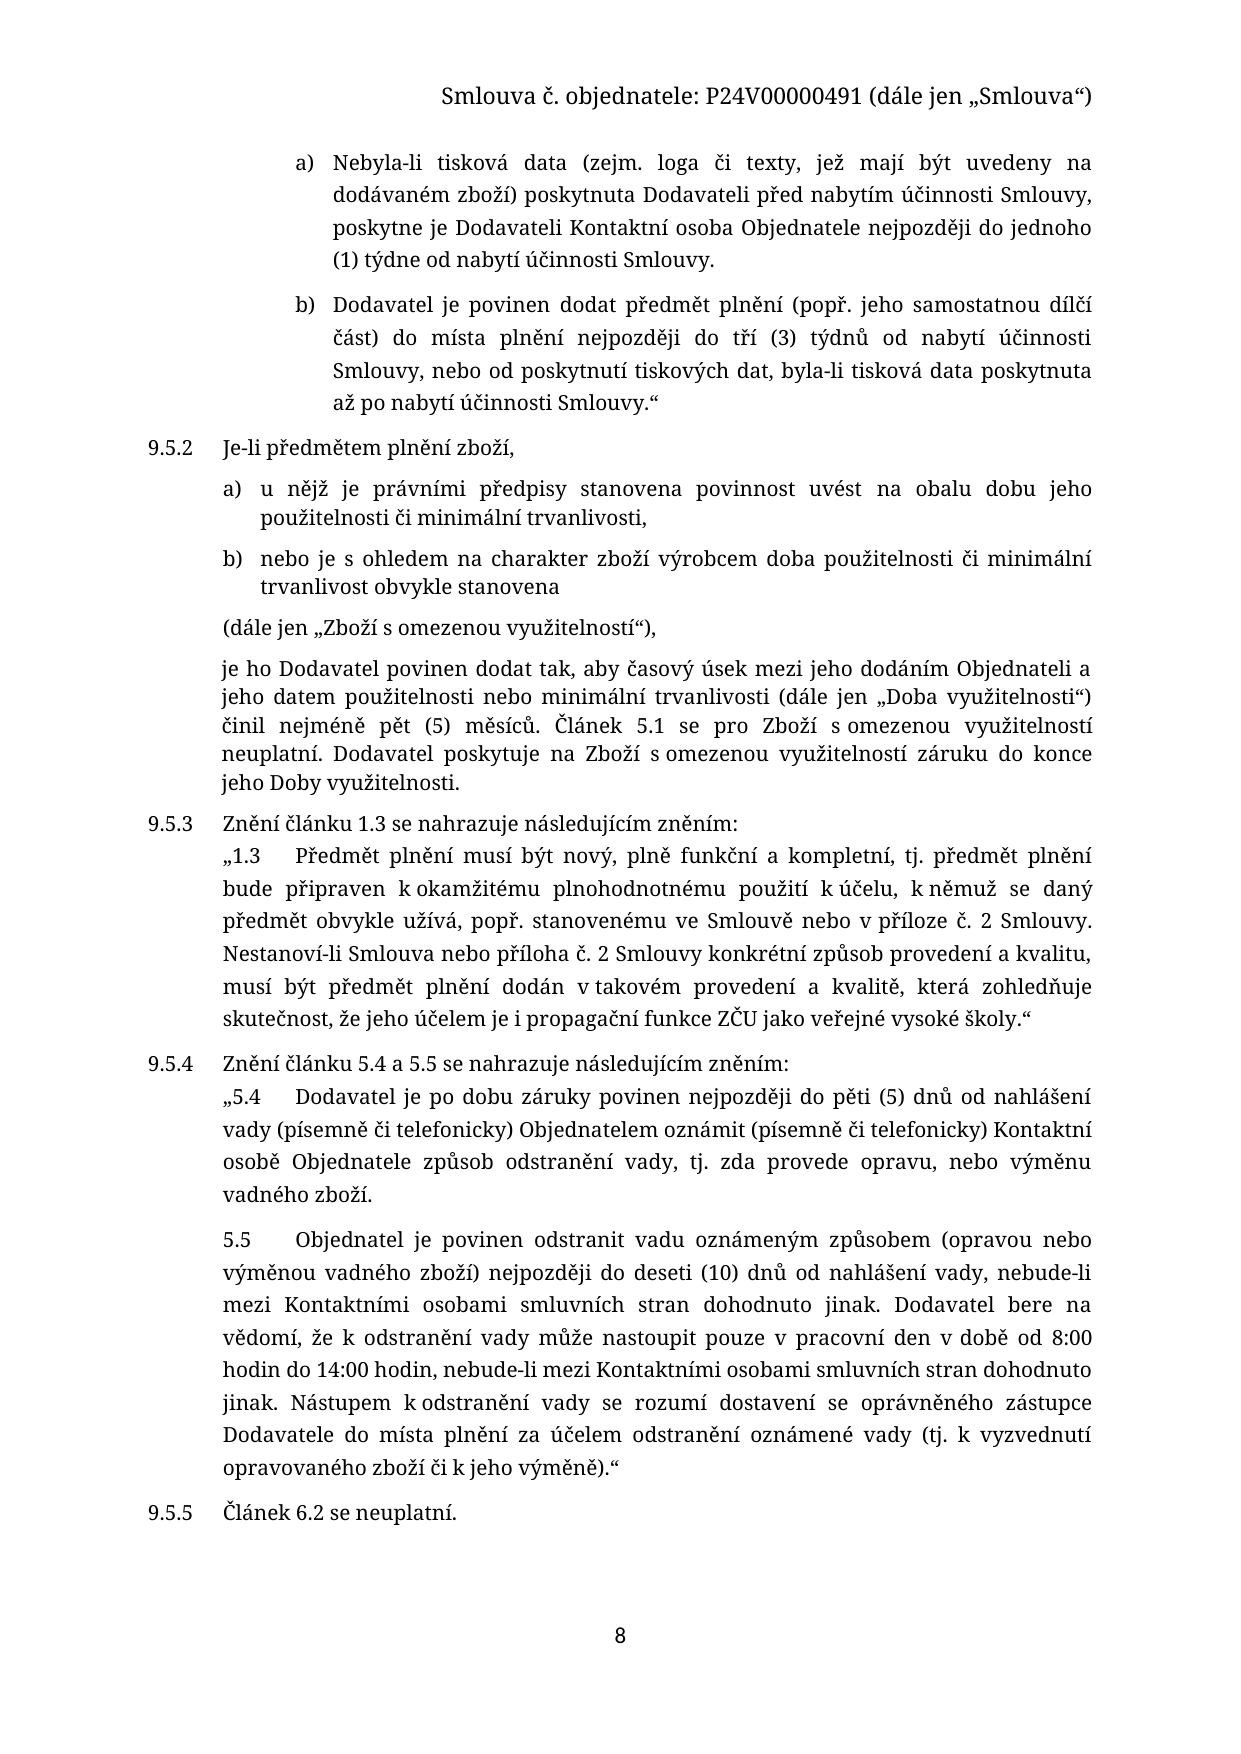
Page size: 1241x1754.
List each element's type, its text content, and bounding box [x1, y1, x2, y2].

list nebo je s ohledem na charakter zboží výrobcem doba použitelnosti či minimální trvanlivost obvykle stanovena [223, 544, 1093, 601]
list „5.4 Dodavatel je po dobu záruky povinen nejpozději do pěti (5) dnů od nahlášení vady (písemně či telefonicky) Objednatelem oznámit (písemně či telefonicky) Kontaktní osobě Objednatele způsob odstranění vady, tj. zda provede opravu, nebo výměnu vadného zboží. [223, 1082, 1093, 1208]
list „1.3 Předmět plnění musí být nový, plně funkční a kompletní, tj. předmět plnění bude připraven k okamžitému plnohodnotnému použití k účelu, k němuž se daný předmět obvykle užívá, popř. stanovenému ve Smlouvě nebo v příloze č. 2 Smlouvy. Nestanoví-li Smlouva nebo příloha č. 2 Smlouvy konkrétní způsob provedení a kvalitu, musí být předmět plnění dodán v takovém provedení a kvalitě, která zohledňuje skutečnost, že jeho účelem je i propagační funkce ZČU jako veřejné vysoké školy.“ [223, 841, 1093, 1033]
text (dále jen „Zboží s omezenou využitelností“), [223, 613, 1093, 642]
list Znění článku 5.4 a 5.5 se nahrazuje následujícím zněním: [148, 1049, 1093, 1078]
list Dodavatel je povinen dodat předmět plnění (popř. jeho samostatnou dílčí část) do místa plnění nejpozději do tří (3) týdnů od nabytí účinnosti Smlouvy, nebo od poskytnutí tiskových dat, byla-li tisková data poskytnuta až po nabytí účinnosti Smlouvy.“ [295, 291, 1093, 417]
list Znění článku 1.3 se nahrazuje následujícím zněním: [148, 809, 1093, 837]
list Článek 6.2 se neuplatní. [148, 1498, 1093, 1527]
list Je-li předmětem plnění zboží, [148, 433, 1093, 462]
list Nebyla-li tisková data (zejm. loga či texty, jež mají být uvedeny na dodávaném zboží) poskytnuta Dodavateli před nabytím účinnosti Smlouvy, poskytne je Dodavateli Kontaktní osoba Objednatele nejpozději do jednoho (1) týdne od nabytí účinnosti Smlouvy. [295, 148, 1093, 274]
list u nějž je právními předpisy stanovena povinnost uvést na obalu dobu jeho použitelnosti či minimální trvanlivosti, [223, 474, 1093, 531]
text je ho Dodavatel povinen dodat tak, aby časový úsek mezi jeho dodáním Objednateli a jeho datem použitelnosti nebo minimální trvanlivosti (dále jen „Doba využitelnosti“) činil nejméně pět (5) měsíců. Článek 5.1 se pro Zboží s omezenou využitelností neuplatní. Dodavatel poskytuje na Zboží s omezenou využitelností záruku do konce jeho Doby využitelnosti. [221, 654, 1093, 796]
list 5.5 Objednatel je povinen odstranit vadu oznámeným způsobem (opravou nebo výměnou vadného zboží) nejpozději do deseti (10) dnů od nahlášení vady, nebude-li mezi Kontaktními osobami smluvních stran dohodnuto jinak. Dodavatel bere na vědomí, že k odstranění vady může nastoupit pouze v pracovní den v době od 8:00 hodin do 14:00 hodin, nebude-li mezi Kontaktními osobami smluvních stran dohodnuto jinak. Nástupem k odstranění vady se rozumí dostavení se oprávněného zástupce Dodavatele do místa plnění za účelem odstranění oznámené vady (tj. k vyzvednutí opravovaného zboží či k jeho výměně).“ [223, 1225, 1093, 1482]
